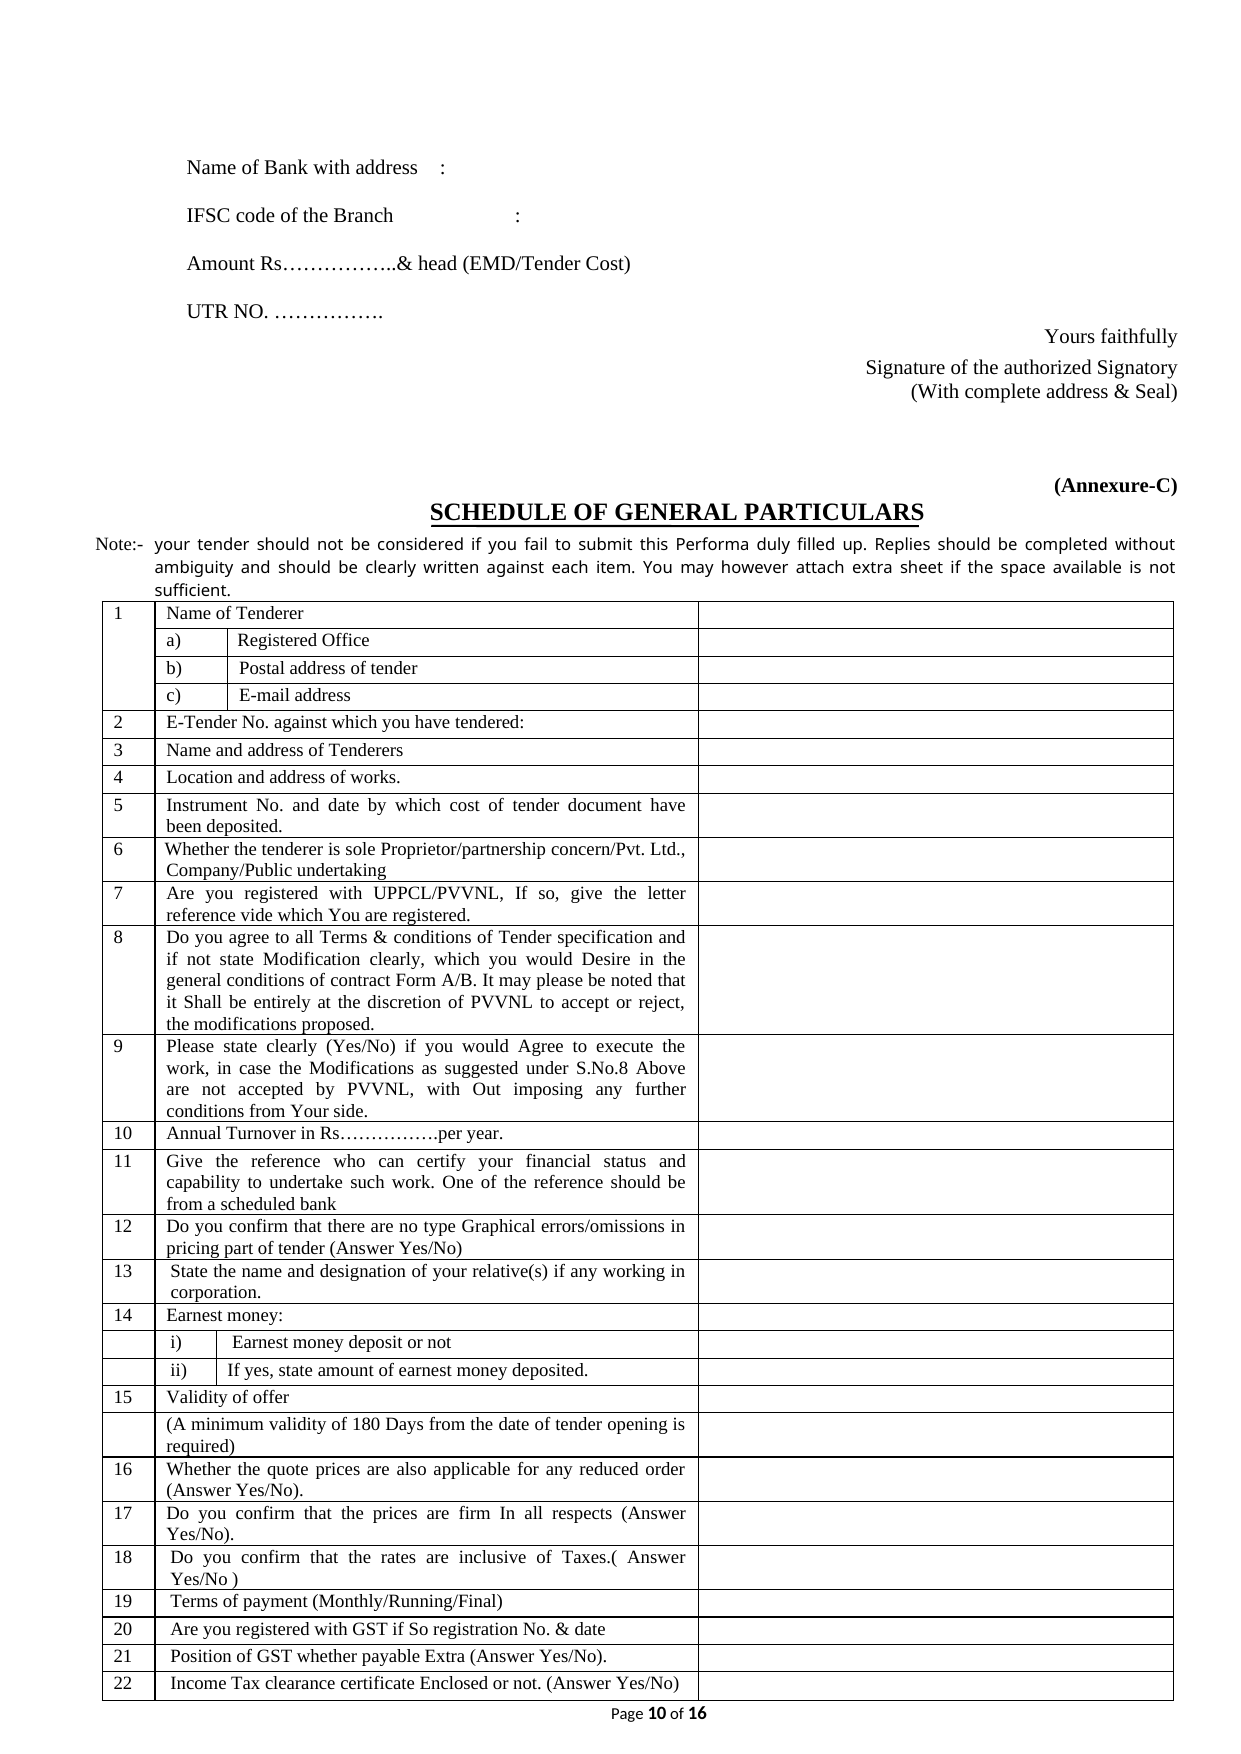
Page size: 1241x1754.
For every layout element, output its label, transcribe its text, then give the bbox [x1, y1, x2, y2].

table_cell [699, 1331, 1173, 1357]
table_cell [699, 1304, 1173, 1330]
table_cell Earnest money: [156, 1304, 698, 1330]
table_cell 6 [103, 838, 154, 881]
table_cell 13 [103, 1260, 154, 1303]
table_cell [699, 1672, 1173, 1699]
table_cell Instrument No. and date by which cost of tender document have been deposited. [156, 794, 698, 837]
table_cell [699, 1122, 1173, 1149]
table_cell [699, 1618, 1173, 1644]
table_cell b) [156, 657, 227, 683]
table_cell 21 [103, 1645, 154, 1671]
text IFSC code of the Branch : [186, 203, 1178, 227]
table_cell 19 [103, 1590, 154, 1616]
table_cell Whether the tenderer is sole Proprietor/partnership concern/Pvt. Ltd., Company/Public undertaking [156, 838, 698, 881]
table_cell E-mail address [228, 684, 698, 710]
text UTR NO. ……………. [186, 299, 1178, 323]
table_cell [699, 766, 1173, 793]
table_cell Income Tax clearance certificate Enclosed or not. (Answer Yes/No) [156, 1672, 698, 1699]
table_cell 14 [103, 1304, 154, 1330]
table_cell [699, 1215, 1173, 1258]
table_cell 8 [103, 926, 154, 1034]
table_cell Position of GST whether payable Extra (Answer Yes/No). [156, 1645, 698, 1671]
table_cell Give the reference who can certify your financial status and capability to undertake such work. One of the reference should be from a scheduled bank [156, 1150, 698, 1214]
table_cell State the name and designation of your relative(s) if any working in corporation. [156, 1260, 698, 1303]
table_cell [103, 1359, 154, 1385]
table_cell [699, 1458, 1173, 1501]
table_cell [699, 657, 1173, 683]
table_cell 12 [103, 1215, 154, 1258]
text Note:- your tender should not be considered if you fail to submit this Performa duly filled up. Replies should be completed without ambiguity and should be clearly written against each item. You may however attach extra sheet if the space available is not sufficient. [95, 533, 1177, 601]
text Amount Rs……………..& head (EMD/Tender Cost) [186, 251, 1178, 275]
table_cell 16 [103, 1458, 154, 1501]
table_cell Are you registered with UPPCL/PVVNL, If so, give the letter reference vide which You are registered. [156, 882, 698, 925]
table_cell 15 [103, 1386, 154, 1412]
text (Annexure-C) [889, 473, 1178, 497]
table_cell [699, 1413, 1173, 1456]
table_cell Please state clearly (Yes/No) if you would Agree to execute the work, in case the Modifications as suggested under S.No.8 Above are not accepted by PVVNL, with Out imposing any further conditions from Your side. [156, 1035, 698, 1121]
table_cell [699, 882, 1173, 925]
table_cell 2 [103, 711, 154, 738]
table_cell [699, 1502, 1173, 1545]
table_cell 18 [103, 1546, 154, 1589]
text (With complete address & Seal) [139, 379, 1178, 403]
table_cell Do you confirm that the prices are firm In all respects (Answer Yes/No). [156, 1502, 698, 1545]
table_header 1 [103, 602, 154, 710]
table_cell Do you agree to all Terms & conditions of Tender specification and if not state Modification clearly, which you would Desire in the general conditions of contract Form A/B. It may please be noted that it Shall be entirely at the discretion of PVVNL to accept or reject, the modifications proposed. [156, 926, 698, 1034]
table_cell Annual Turnover in Rs…………….per year. [156, 1122, 698, 1149]
table_cell Postal address of tender [228, 657, 698, 683]
table_cell 17 [103, 1502, 154, 1545]
table_cell Do you confirm that there are no type Graphical errors/omissions in pricing part of tender (Answer Yes/No) [156, 1215, 698, 1258]
table_cell [699, 926, 1173, 1034]
table_cell 22 [103, 1672, 154, 1699]
table_cell Whether the quote prices are also applicable for any reduced order (Answer Yes/No). [156, 1458, 698, 1501]
table_cell Are you registered with GST if So registration No. & date [156, 1618, 698, 1644]
table_cell 4 [103, 766, 154, 793]
table_cell If yes, state amount of earnest money deposited. [217, 1359, 698, 1385]
table_cell 10 [103, 1122, 154, 1149]
table_cell 11 [103, 1150, 154, 1214]
table_cell c) [156, 684, 227, 710]
table_cell ii) [156, 1359, 216, 1385]
table_cell [103, 1413, 154, 1456]
table_cell [699, 794, 1173, 837]
table_cell (A minimum validity of 180 Days from the date of tender opening is required) [156, 1413, 698, 1456]
table_cell i) [156, 1331, 216, 1357]
table_cell [699, 1150, 1173, 1214]
table_cell [699, 1645, 1173, 1671]
table_cell E-Tender No. against which you have tendered: [156, 711, 698, 738]
table_cell a) [156, 629, 227, 656]
table_cell 20 [103, 1618, 154, 1644]
table_cell 7 [103, 882, 154, 925]
table_cell Registered Office [228, 629, 698, 656]
table_cell [699, 1590, 1173, 1616]
table_cell Validity of offer [156, 1386, 698, 1412]
table_cell Terms of payment (Monthly/Running/Final) [156, 1590, 698, 1616]
table_cell [699, 1359, 1173, 1385]
table_cell [699, 711, 1173, 738]
table_cell [699, 1260, 1173, 1303]
table_cell [699, 684, 1173, 710]
text SCHEDULE OF GENERAL PARTICULARS [177, 497, 1177, 525]
text Signature of the authorized Signatory [139, 355, 1178, 379]
table_cell Name and address of Tenderers [156, 739, 698, 765]
table_cell [103, 1331, 154, 1357]
table_cell [699, 1386, 1173, 1412]
table_cell 5 [103, 794, 154, 837]
table_cell [699, 629, 1173, 656]
table_cell Location and address of works. [156, 766, 698, 793]
table_header [699, 602, 1173, 628]
table_cell 3 [103, 739, 154, 765]
table_header Name of Tenderer [156, 602, 698, 628]
table_cell Do you confirm that the rates are inclusive of Taxes.( Answer Yes/No ) [156, 1546, 698, 1589]
table_cell 9 [103, 1035, 154, 1121]
text Yours faithfully [139, 323, 1178, 348]
table_cell Earnest money deposit or not [217, 1331, 698, 1357]
table_cell [699, 838, 1173, 881]
text Name of Bank with address : [186, 155, 1178, 179]
table_cell [699, 1546, 1173, 1589]
table_cell [699, 1035, 1173, 1121]
table_cell [699, 739, 1173, 765]
